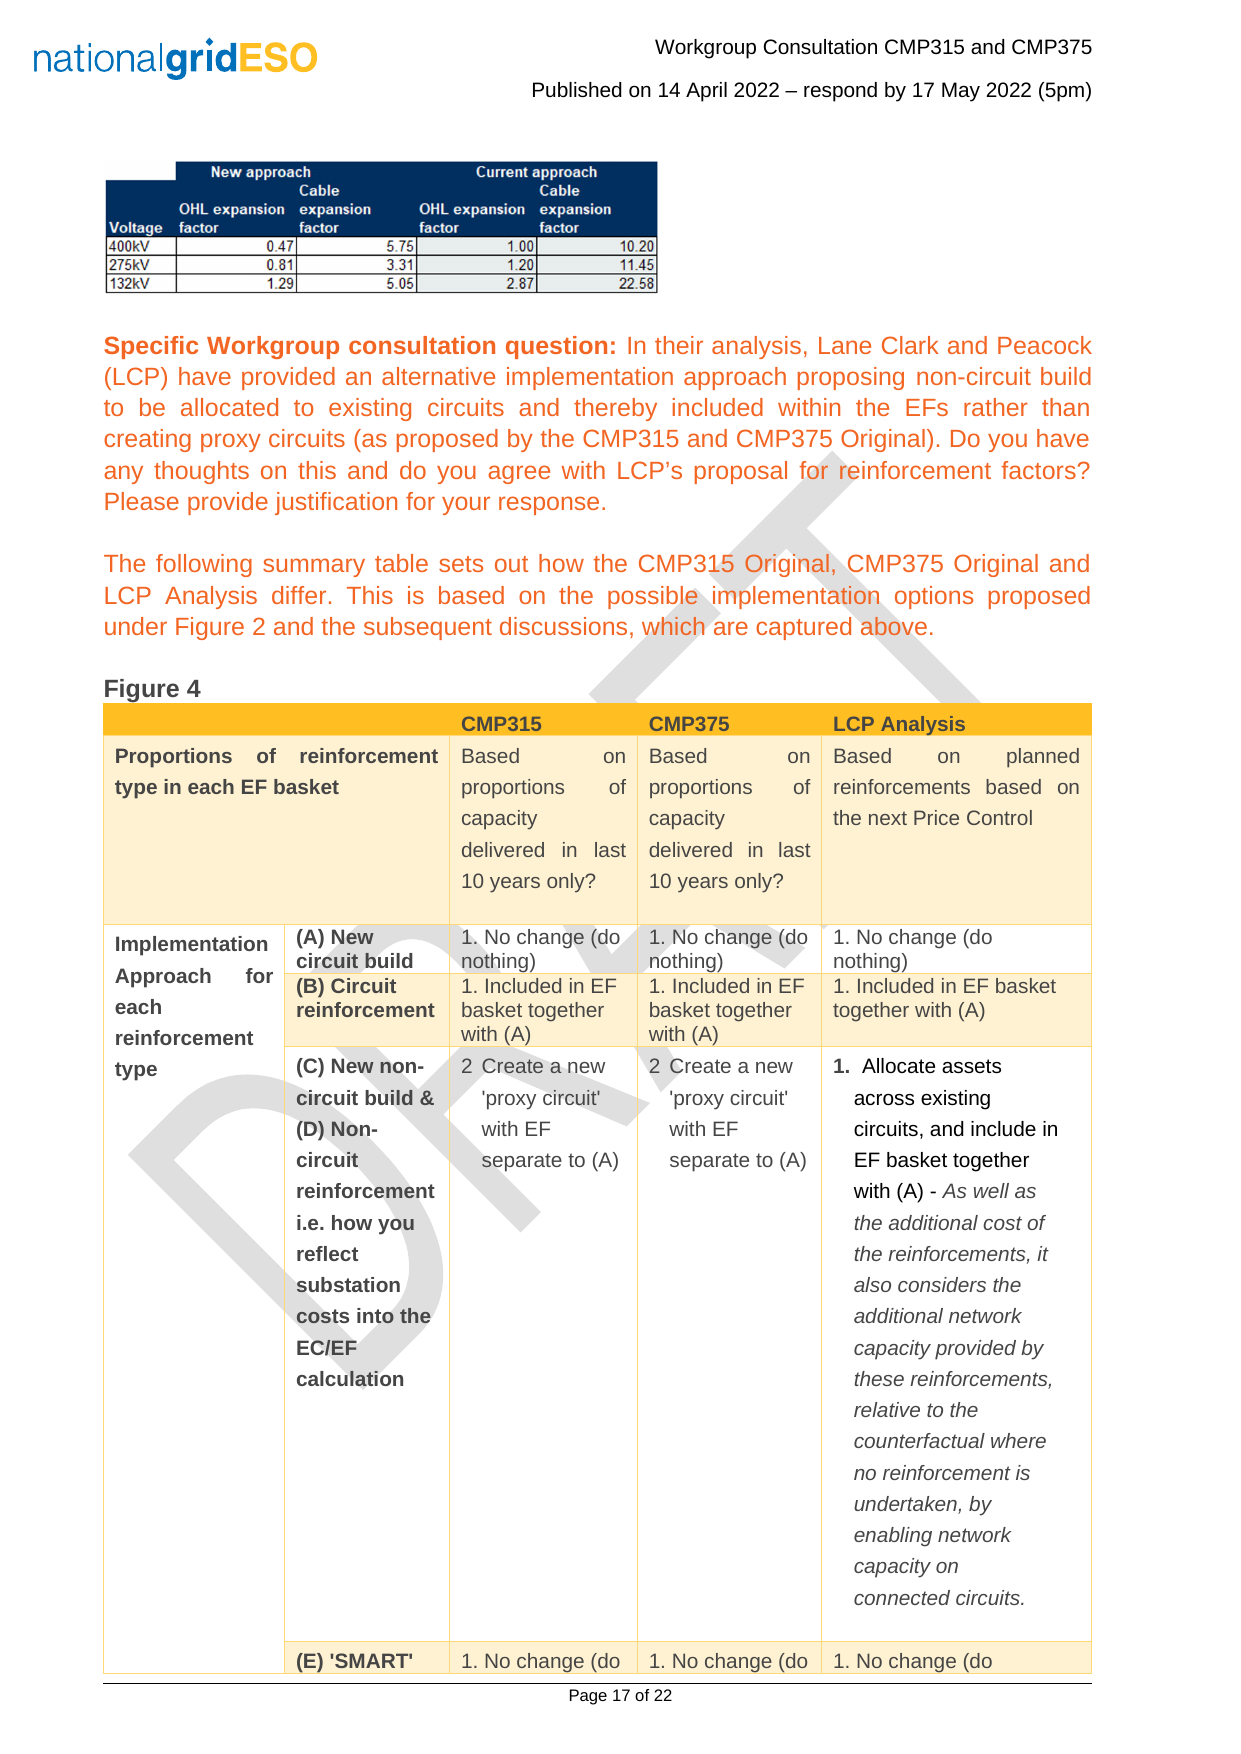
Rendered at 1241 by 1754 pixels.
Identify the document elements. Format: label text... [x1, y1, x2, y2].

table_header CMP315 [450, 704, 637, 735]
table_cell 1. No change (do nothing) [450, 925, 637, 973]
table_header [104, 704, 449, 735]
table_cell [285, 1642, 449, 1673]
table_cell (B) Circuit reinforcement [285, 974, 449, 1046]
table_cell Proportions of reinforcement type in each EF basket [104, 736, 449, 924]
table_header CMP375 [638, 704, 821, 735]
table_cell Implementation Approach for each reinforcement type [104, 925, 284, 1673]
table_cell 1. Included in EF basket together with (A) [822, 974, 1091, 1046]
table_cell 2 Create a new 'proxy circuit' with EF separate to (A) [638, 1047, 821, 1641]
text The following summary table sets out how the CMP315 Original, CMP375 Original and LCP Analysis differ. This is based on the possible implementation options proposed under Figure 2 and the subsequent discussions, which are captured above. [103, 547, 1092, 641]
table_cell Based on proportions of capacity delivered in last 10 years only? [638, 736, 821, 924]
table_cell 1. Included in EF basket together with (A) [450, 974, 637, 1046]
table_cell Based on proportions of capacity delivered in last 10 years only? [450, 736, 637, 924]
table_header LCP Analysis [822, 704, 1091, 735]
table_cell 1. No change (do nothing) [822, 925, 1091, 973]
text Figure 4 [103, 672, 1092, 703]
table_cell 2 Create a new 'proxy circuit' with EF separate to (A) [450, 1047, 637, 1641]
picture [103, 158, 658, 295]
table_cell 1. Included in EF basket together with (A) [638, 974, 821, 1046]
table_cell (A) New circuit build [285, 925, 449, 973]
text Specific Workgroup consultation question: In their analysis, Lane Clark and Peacock (LCP) have provided an alternative implementation approach proposing non-circuit build to be allocated to existing circuits and thereby included within the EFs rather than creating proxy circuits (as proposed by the CMP315 and CMP375 Original). Do you have any thoughts on this and do you agree with LCP’s proposal for reinforcement factors? Please provide justification for your response. [103, 328, 1092, 516]
table_cell 1. Allocate assets across existing circuits, and include in EF basket together with (A) - As well as the additional cost of the reinforcements, it also considers the additional network capacity provided by these reinforcements, relative to the counterfactual where no reinforcement is undertaken, by enabling network capacity on connected circuits. [822, 1047, 1091, 1641]
table_cell (C) New non-circuit build & (D) Non-circuit reinforcement i.e. how you reflect substation costs into the EC/EF calculation [285, 1047, 449, 1641]
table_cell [822, 1642, 1091, 1673]
table_cell 1. No change (do nothing) [638, 925, 821, 973]
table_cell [451, 1643, 636, 1672]
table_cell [638, 1642, 821, 1673]
table_cell Based on planned reinforcements based on the next Price Control [822, 736, 1091, 924]
